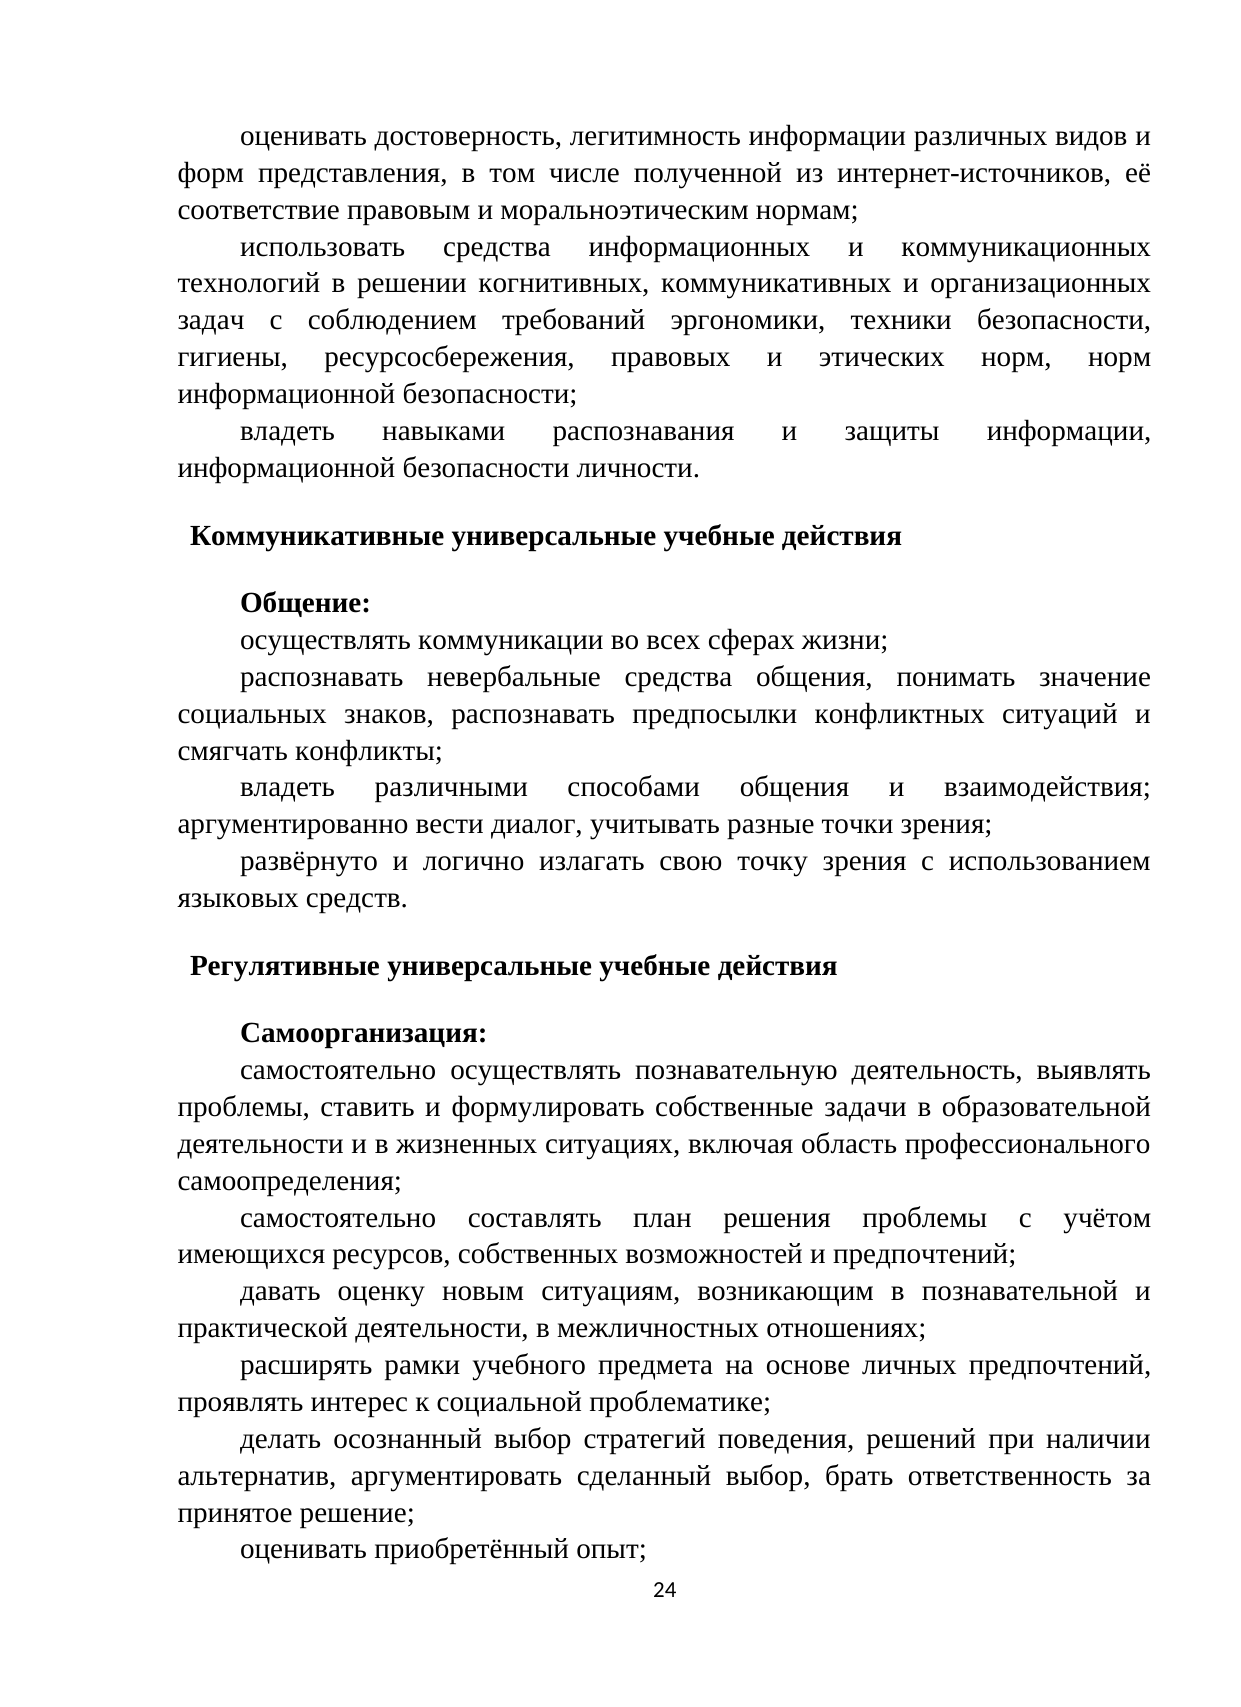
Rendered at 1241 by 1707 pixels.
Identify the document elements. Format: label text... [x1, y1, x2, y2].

text Регулятивные универсальные учебные действия [190, 948, 1152, 981]
text владеть навыками распознавания и защиты информации, информационной безопасности личности. [177, 413, 1152, 483]
text Самоорганизация: [177, 1015, 1152, 1049]
text развёрнуто и логично излагать свою точку зрения с использованием языковых средств. [177, 843, 1152, 914]
text оценивать приобретённый опыт; [177, 1532, 1152, 1565]
text Общение: [177, 585, 1152, 619]
text давать оценку новым ситуациям, возникающим в познавательной и практической деятельности, в межличностных отношениях; [177, 1273, 1152, 1344]
text владеть различными способами общения и взаимодействия; аргументированно вести диалог, учитывать разные точки зрения; [177, 769, 1152, 840]
text оценивать достоверность, легитимность информации различных видов и форм представления, в том числе полученной из интернет-источников, её соответствие правовым и морально­этическим нормам; [177, 118, 1152, 225]
text Коммуникативные универсальные учебные действия [190, 518, 1152, 551]
text делать осознанный выбор стратегий поведения, решений при наличии альтернатив, аргументировать сделанный выбор, брать ответственность за принятое решение; [177, 1421, 1152, 1528]
text расширять рамки учебного предмета на основе личных предпочтений, проявлять интерес к социальной проблематике; [177, 1347, 1152, 1418]
text распознавать невербальные средства общения, понимать значение социальных знаков, распознавать предпосылки конфликтных ситуаций и смягчать конфликты; [177, 659, 1152, 766]
text осуществлять коммуникации во всех сферах жизни; [177, 622, 1152, 656]
text самостоятельно составлять план решения проблемы с учётом имеющихся ресурсов, собственных возможностей и предпочтений; [177, 1200, 1152, 1270]
text самостоятельно осуществлять познавательную деятельность, выявлять проблемы, ставить и формулировать собственные задачи в образовательной деятельности и в жизненных ситуациях, включая область профессионального самоопределения; [177, 1052, 1152, 1196]
text использовать средства информационных и коммуникационных технологий в решении когнитивных, коммуникативных и организационных задач с соблюдением требований эргономики, техники безопасности, гигиены, ресурсосбережения, правовых и этических норм, норм информационной безопасности; [177, 229, 1152, 410]
